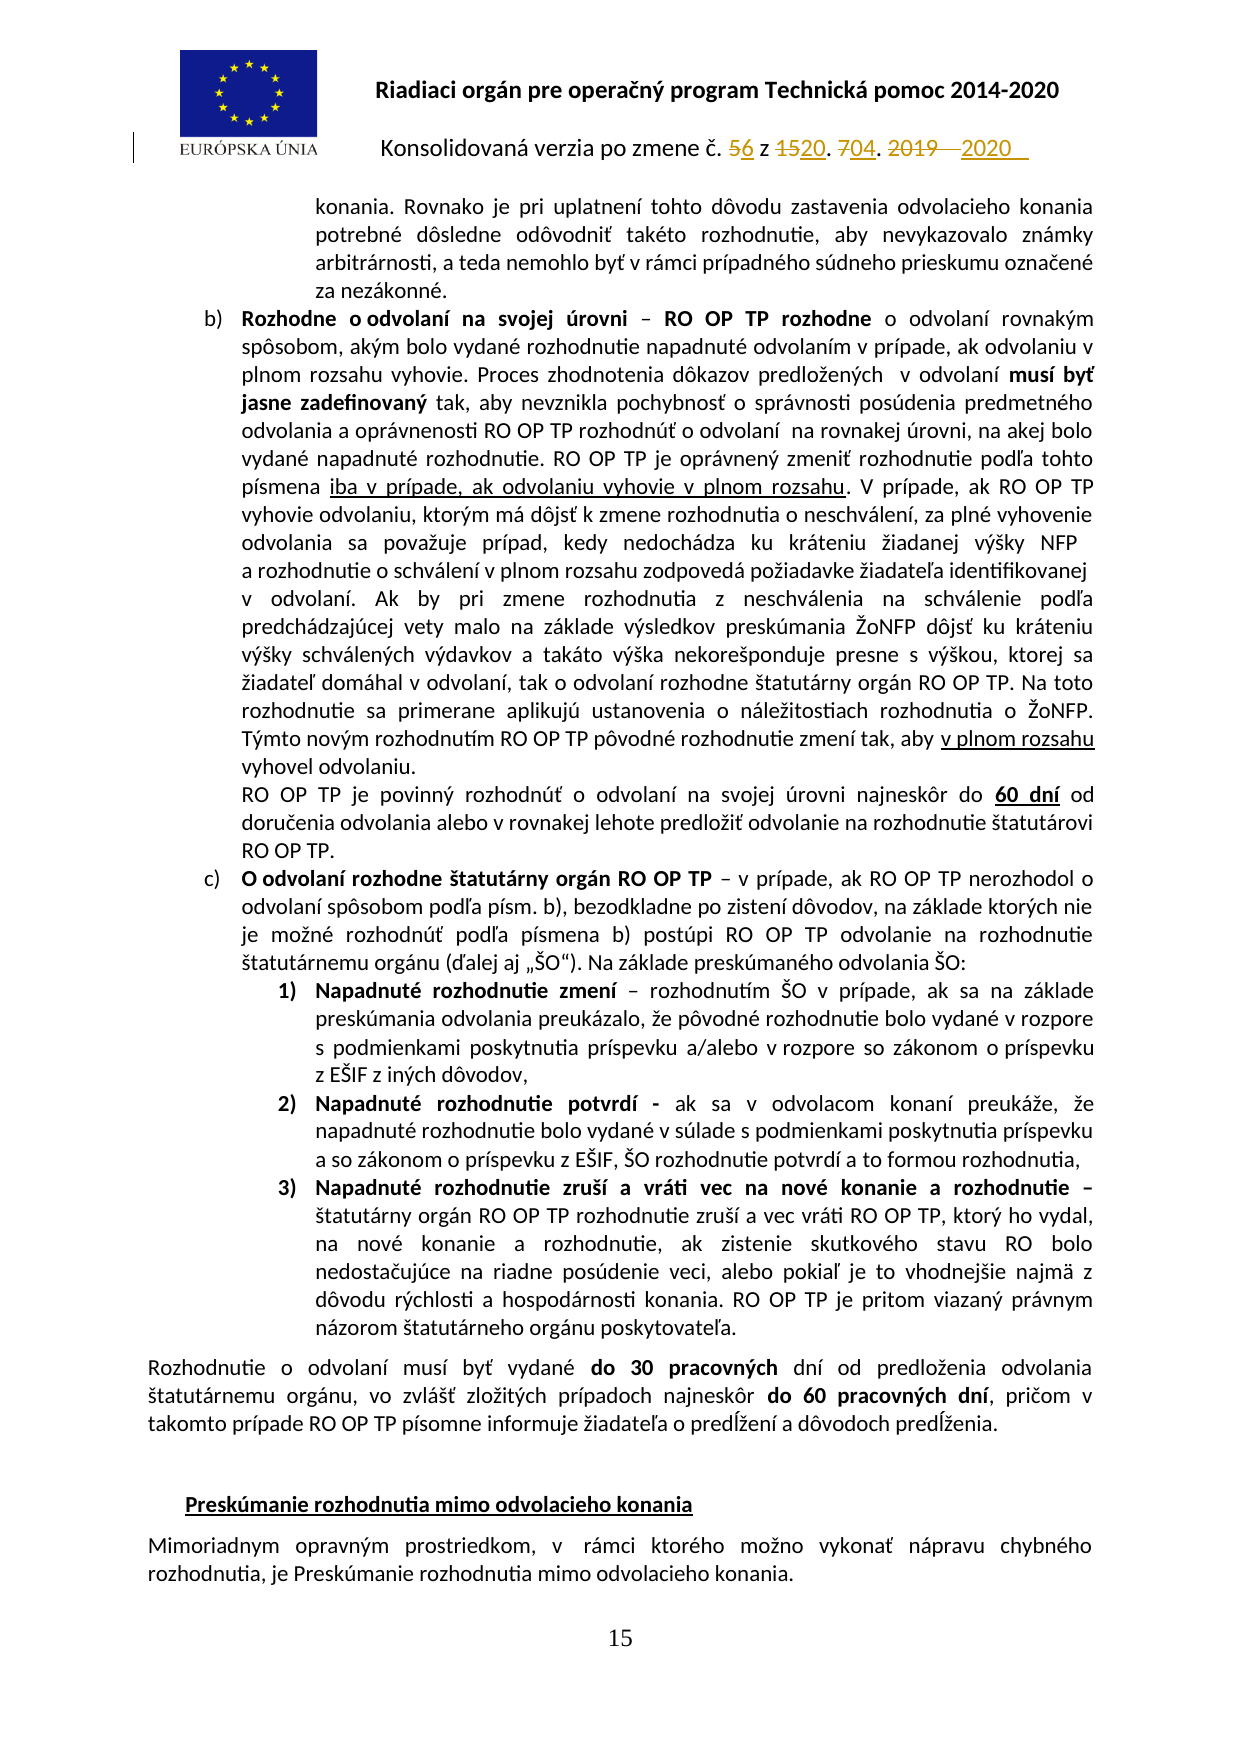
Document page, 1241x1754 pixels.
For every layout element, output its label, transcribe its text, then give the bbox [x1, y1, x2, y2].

list Rozhodne o odvolaní na svojej úrovni – RO OP TP rozhodne o odvolaní rovnakým spôsobom, akým bolo vydané rozhodnutie napadnuté odvolaním v prípade, ak odvolaniu v plnom rozsahu vyhovie. Proces zhodnotenia dôkazov predložených v odvolaní musí byť jasne zadefinovaný tak, aby nevznikla pochybnosť o správnosti posúdenia predmetného odvolania a oprávnenosti RO OP TP rozhodnúť o odvolaní na rovnakej úrovni, na akej bolo vydané napadnuté rozhodnutie. RO OP TP je oprávnený zmeniť rozhodnutie podľa tohto písmena iba v prípade, ak odvolaniu vyhovie v plnom rozsahu. V prípade, ak RO OP TP vyhovie odvolaniu, ktorým má dôjsť k zmene rozhodnutia o neschválení, za plné vyhovenie odvolania sa považuje prípad, kedy nedochádza ku kráteniu žiadanej výšky NFP a rozhodnutie o schválení v plnom rozsahu zodpovedá požiadavke žiadateľa identifikovanej v odvolaní. Ak by pri zmene rozhodnutia z neschválenia na schválenie podľa predchádzajúcej vety malo na základe výsledkov preskúmania ŽoNFP dôjsť ku kráteniu výšky schválených výdavkov a takáto výška nekorešponduje presne s výškou, ktorej sa žiadateľ domáhal v odvolaní, tak o odvolaní rozhodne štatutárny orgán RO OP TP. Na toto rozhodnutie sa primerane aplikujú ustanovenia o náležitostiach rozhodnutia o ŽoNFP. Týmto novým rozhodnutím RO OP TP pôvodné rozhodnutie zmení tak, aby v plnom rozsahu vyhovel odvolaniu. [204, 304, 1094, 780]
list O odvolaní rozhodne štatutárny orgán RO OP TP – v prípade, ak RO OP TP nerozhodol o odvolaní spôsobom podľa písm. b), bezodkladne po zistení dôvodov, na základe ktorých nie je možné rozhodnúť podľa písmena b) postúpi RO OP TP odvolanie na rozhodnutie štatutárnemu orgánu (ďalej aj „ŠO“). Na základe preskúmaného odvolania ŠO: [204, 864, 1094, 977]
picture [179, 50, 318, 155]
list RO OP TP je povinný rozhodnúť o odvolaní na svojej úrovni najneskôr do 60 dní od doručenia odvolania alebo v rovnakej lehote predložiť odvolanie na rozhodnutie štatutárovi RO OP TP. [241, 780, 1094, 864]
list Napadnuté rozhodnutie potvrdí - ak sa v odvolacom konaní preukáže, že napadnuté rozhodnutie bolo vydané v súlade s podmienkami poskytnutia príspevku a so zákonom o príspevku z EŠIF, ŠO rozhodnutie potvrdí a to formou rozhodnutia, [278, 1089, 1094, 1173]
text Rozhodnutie o odvolaní musí byť vydané do 30 pracovných dní od predloženia odvolania štatutárnemu orgánu, vo zvlášť zložitých prípadoch najneskôr do 60 pracovných dní, pričom v takomto prípade RO OP TP písomne informuje žiadateľa o predĺžení a dôvodoch predĺženia. [148, 1353, 1093, 1437]
text Preskúmanie rozhodnutia mimo odvolacieho konania [148, 1490, 1093, 1518]
list Napadnuté rozhodnutie zruší a vráti vec na nové konanie a rozhodnutie – štatutárny orgán RO OP TP rozhodnutie zruší a vec vráti RO OP TP, ktorý ho vydal, na nové konanie a rozhodnutie, ak zistenie skutkového stavu RO bolo nedostačujúce na riadne posúdenie veci, alebo pokiaľ je to vhodnejšie najmä z dôvodu rýchlosti a hospodárnosti konania. RO OP TP je pritom viazaný právnym názorom štatutárneho orgánu poskytovateľa. [278, 1173, 1094, 1341]
text Mimoriadnym opravným prostriedkom, v rámci ktorého možno vykonať nápravu chybného rozhodnutia, je Preskúmanie rozhodnutia mimo odvolacieho konania. [148, 1531, 1093, 1587]
list Napadnuté rozhodnutie zmení – rozhodnutím ŠO v prípade, ak sa na základe preskúmania odvolania preukázalo, že pôvodné rozhodnutie bolo vydané v rozpore s podmienkami poskytnutia príspevku a/alebo v rozpore so zákonom o príspevku z EŠIF z iných dôvodov, [278, 977, 1094, 1089]
